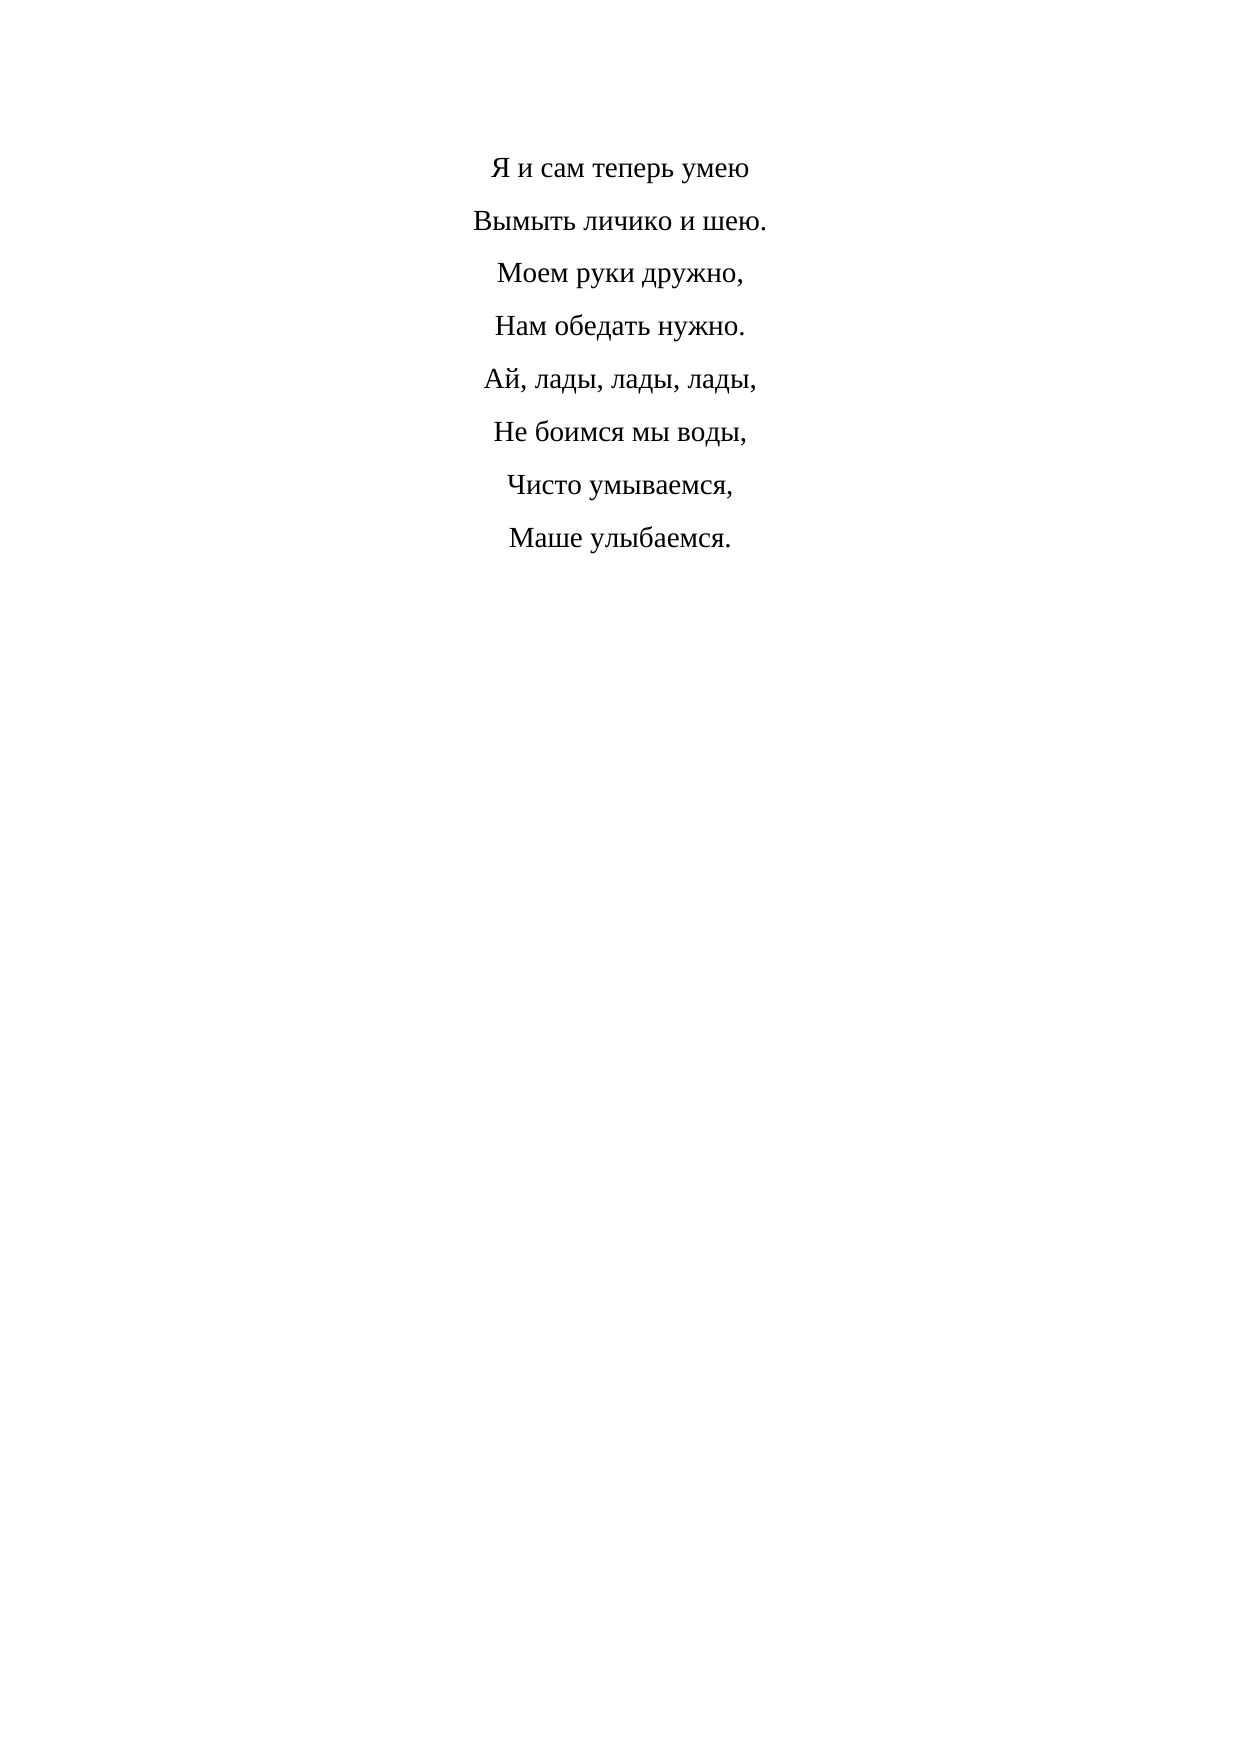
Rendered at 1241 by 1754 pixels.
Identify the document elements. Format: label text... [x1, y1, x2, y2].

text Ай, лады, лады, лады, [112, 361, 1128, 395]
text Чисто умываемся, [112, 467, 1128, 500]
text Маше улыбаемся. [112, 520, 1128, 553]
text Нам обедать нужно. [112, 308, 1128, 342]
text Моем руки дружно, [112, 256, 1128, 289]
text Вымыть личико и шею. [112, 203, 1128, 236]
text Я и сам теперь умею [112, 150, 1128, 183]
text Не боимся мы воды, [112, 414, 1128, 448]
